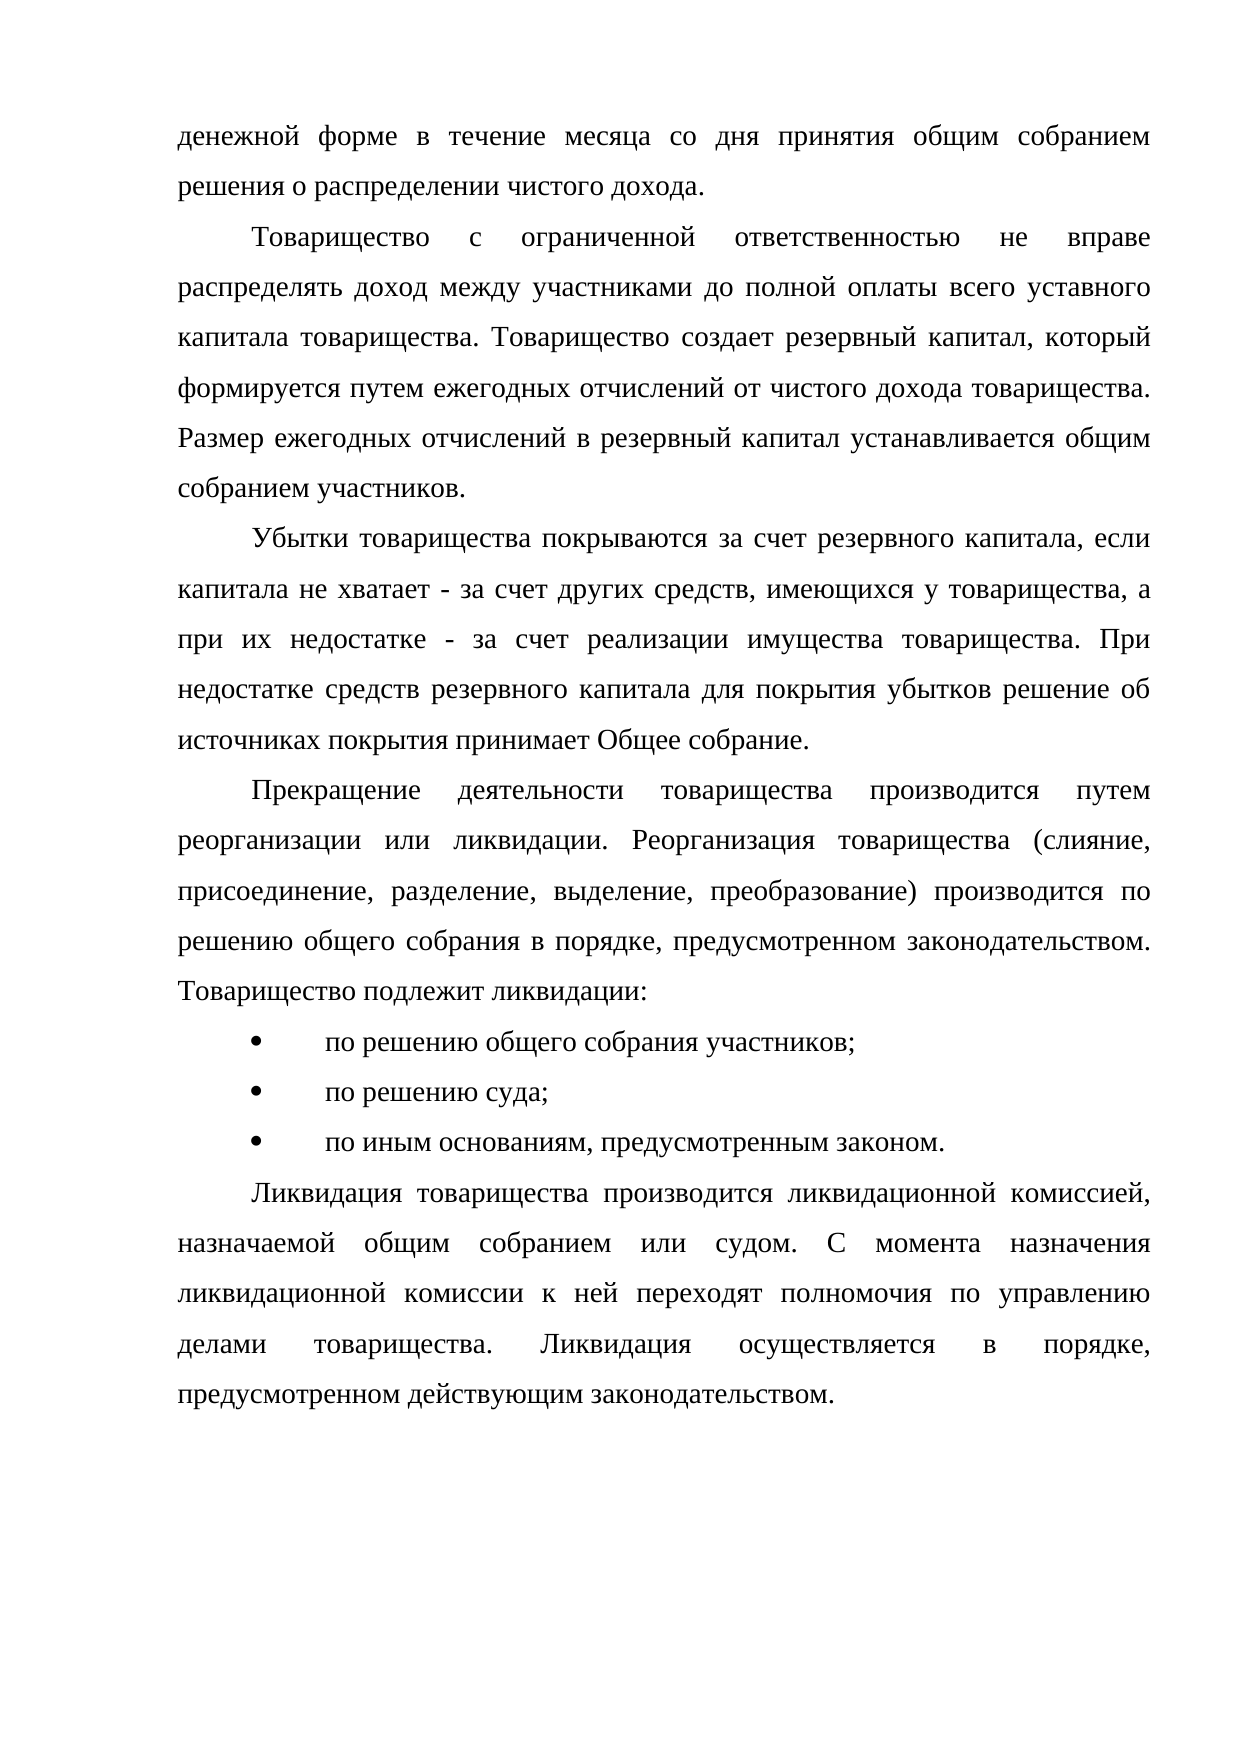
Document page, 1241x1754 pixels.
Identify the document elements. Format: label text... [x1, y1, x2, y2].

list по решению общего собрания участников; [177, 1024, 1152, 1057]
list по иным основаниям, предусмотренным законом. [177, 1124, 1152, 1158]
text Убытки товарищества покрываются за счет резервного капитала, если капитала не хватает - за счет других средств, имеющихся у товарищества, а при их недостатке - за счет реализации имущества товарищества. При недостатке средств резервного капитала для покрытия убытков решение об источниках покрытия принимает Общее собрание. [177, 521, 1152, 755]
text Товарищество с ограниченной ответственностью не вправе распределять доход между участниками до полной оплаты всего уставного капитала товарищества. Товарищество создает резервный капитал, который формируется путем ежегодных отчислений от чистого дохода товарищества. Размер ежегодных отчислений в резервный капитал устанавливается общим собранием участников. [177, 219, 1152, 504]
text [177, 118, 1152, 202]
list по решению суда; [177, 1074, 1152, 1108]
text Прекращение деятельности товарищества производится путем реорганизации или ликвидации. Реорганизация товарищества (слияние, присоединение, разделение, выделение, преобразование) производится по решению общего собрания в порядке, предусмотренном законодательством. Товарищество подлежит ликвидации: [177, 772, 1152, 1007]
text Ликвидация товарищества производится ликвидационной комиссией, назначаемой общим собранием или судом. С момента назначения ликвидационной комиссии к ней переходят полномочия по управлению делами товарищества. Ликвидация осуществляется в порядке, предусмотренном действующим законодательством. [177, 1175, 1152, 1410]
